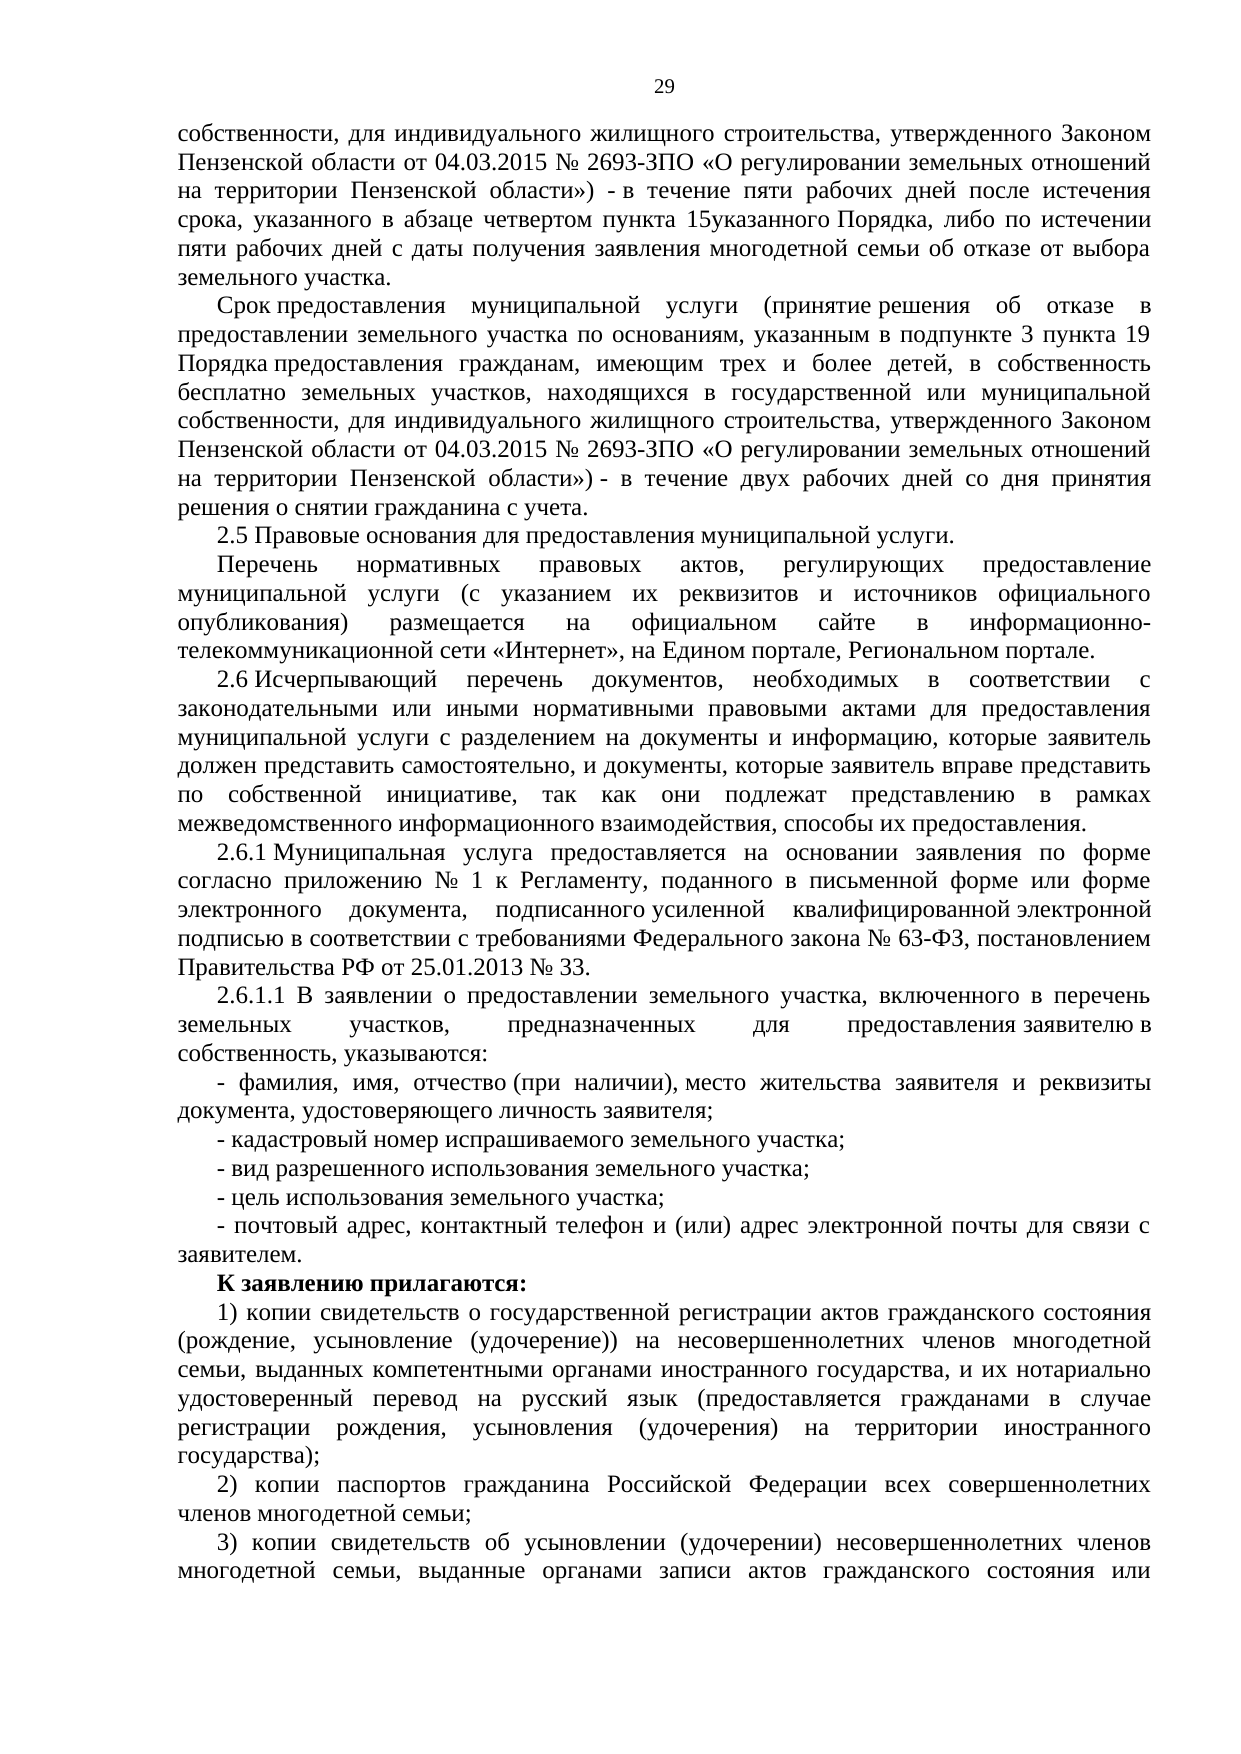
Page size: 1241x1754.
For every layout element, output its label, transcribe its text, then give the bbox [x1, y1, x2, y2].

text - кадастровый номер испрашиваемого земельного участка; [177, 1124, 1152, 1153]
text 2.6.1 Муниципальная услуга предоставляется на основании заявления по форме согласно приложению № 1 к Регламенту, поданного в письменной форме или форме электронного документа, подписанного усиленной квалифицированной электронной подписью в соответствии с требованиями Федерального закона № 63-ФЗ, постановлением Правительства РФ от 25.01.2013 № 33. [177, 837, 1152, 981]
text 2.6 Исчерпывающий перечень документов, необходимых в соответствии с законодательными или иными нормативными правовыми актами для предоставления муниципальной услуги с разделением на документы и информацию, которые заявитель должен представить самостоятельно, и документы, которые заявитель вправе представить по собственной инициативе, так как они подлежат представлению в рамках межведомственного информационного взаимодействия, способы их предоставления. [177, 664, 1152, 837]
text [177, 118, 1152, 291]
text 1) копии свидетельств о государственной регистрации актов гражданского состояния (рождение, усыновление (удочерение)) на несовершеннолетних членов многодетной семьи, выданных компетентными органами иностранного государства, и их нотариально удостоверенный перевод на русский язык (предоставляется гражданами в случае регистрации рождения, усыновления (удочерения) на территории иностранного государства); [177, 1297, 1152, 1469]
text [177, 1527, 1152, 1584]
text 2.6.1.1 В заявлении о предоставлении земельного участка, включенного в перечень земельных участков, предназначенных для предоставления заявителю в собственность, указываются: [177, 981, 1152, 1067]
text 2.5 Правовые основания для предоставления муниципальной услуги. [177, 521, 1152, 549]
text - фамилия, имя, отчество (при наличии), место жительства заявителя и реквизиты документа, удостоверяющего личность заявителя; [177, 1067, 1152, 1124]
text Срок предоставления муниципальной услуги (принятие решения об отказе в предоставлении земельного участка по основаниям, указанным в подпункте 3 пункта 19 Порядка предоставления гражданам, имеющим трех и более детей, в собственность бесплатно земельных участков, находящихся в государственной или муниципальной собственности, для индивидуального жилищного строительства, утвержденного Законом Пензенской области от 04.03.2015 № 2693-ЗПО «О регулировании земельных отношений на территории Пензенской области») - в течение двух рабочих дней со дня принятия решения о снятии гражданина с учета. [177, 291, 1152, 521]
text - почтовый адрес, контактный телефон и (или) адрес электронной почты для связи с заявителем. [177, 1211, 1152, 1268]
text - вид разрешенного использования земельного участка; [177, 1153, 1152, 1182]
text 2) копии паспортов гражданина Российской Федерации всех совершеннолетних членов многодетной семьи; [177, 1469, 1152, 1527]
text - цель использования земельного участка; [177, 1182, 1152, 1211]
text Перечень нормативных правовых актов, регулирующих предоставление муниципальной услуги (с указанием их реквизитов и источников официального опубликования) размещается на официальном сайте в информационно-телекоммуникационной сети «Интернет», на Едином портале, Региональном портале. [177, 549, 1152, 664]
text К заявлению прилагаются: [177, 1268, 1152, 1297]
